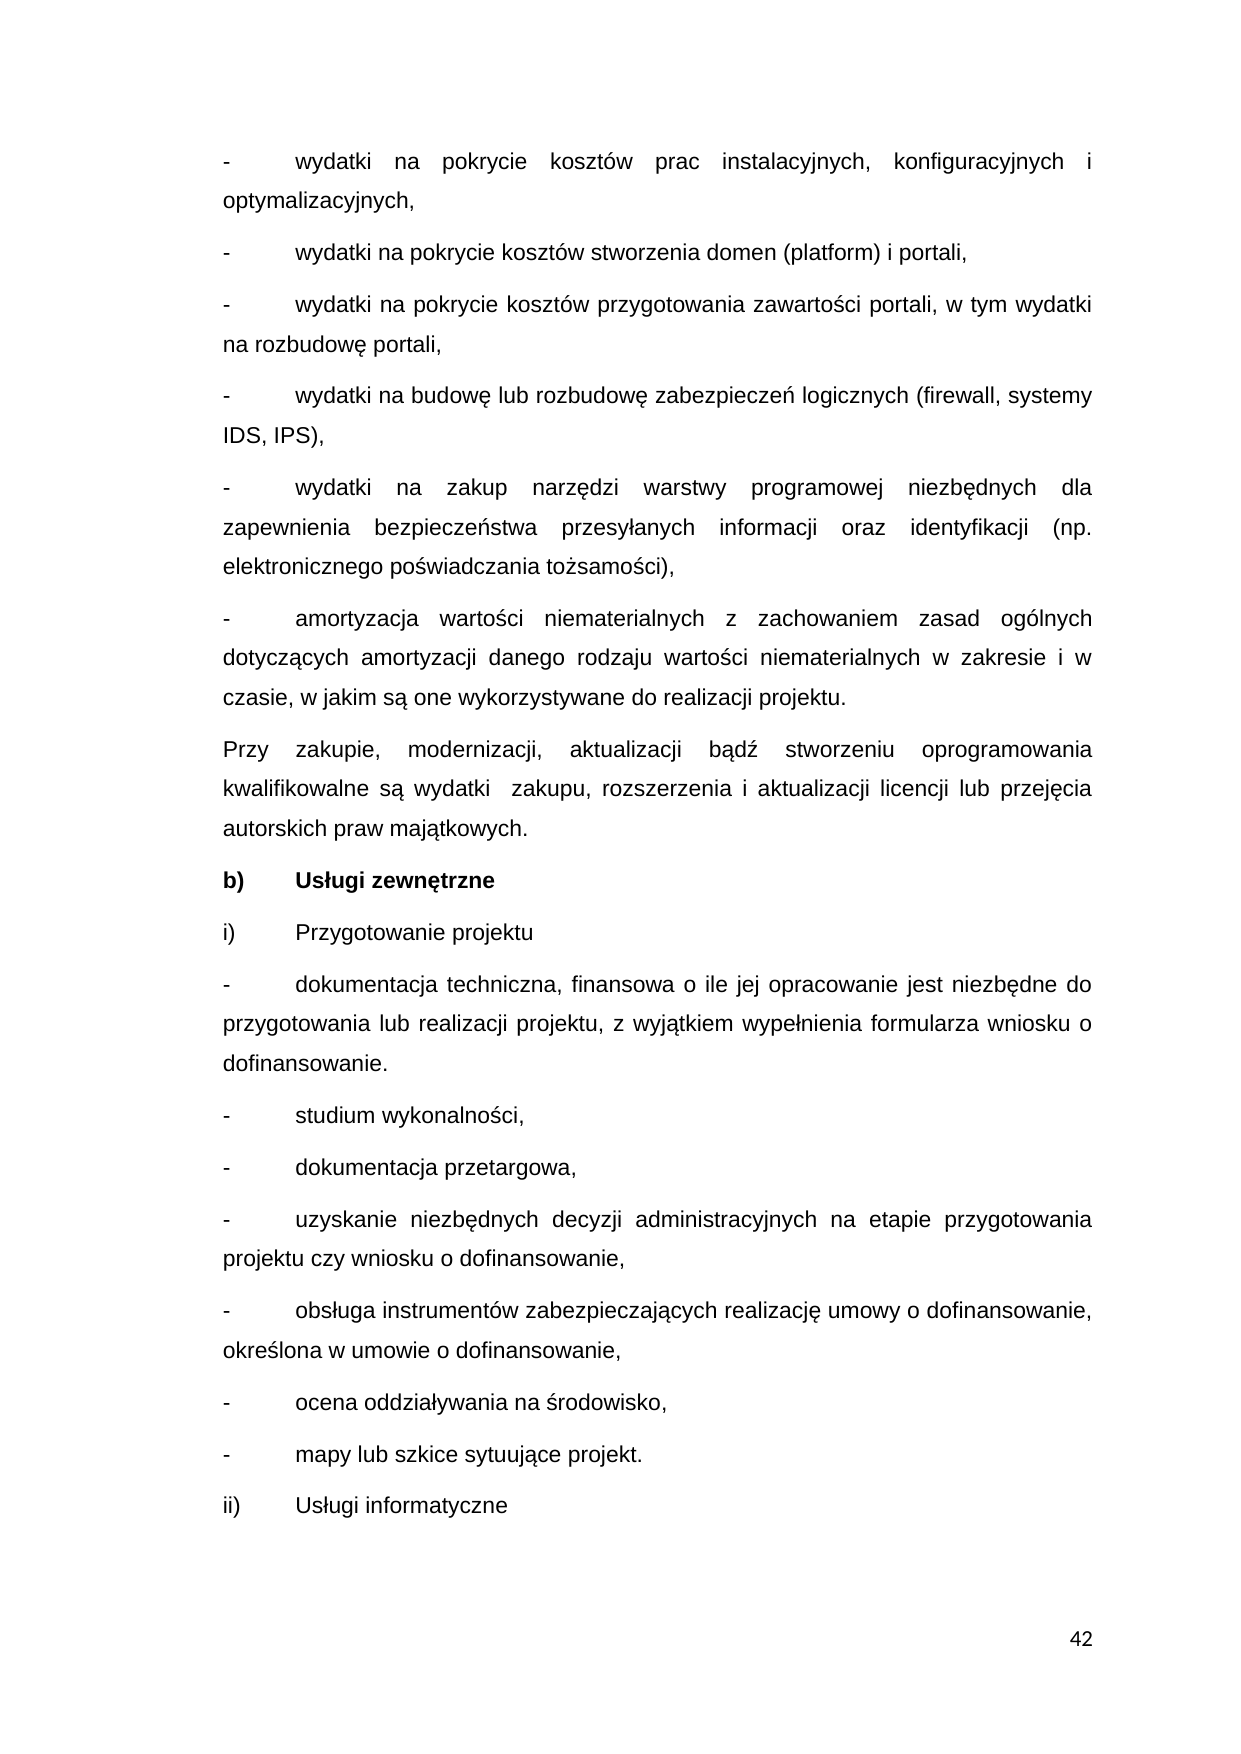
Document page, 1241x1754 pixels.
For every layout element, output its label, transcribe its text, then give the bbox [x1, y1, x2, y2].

text - wydatki na pokrycie kosztów stworzenia domen (platform) i portali, [223, 239, 1093, 265]
text - ocena oddziaływania na środowisko, [223, 1388, 1093, 1415]
text i) Przygotowanie projektu [223, 919, 1093, 945]
text - mapy lub szkice sytuujące projekt. [223, 1441, 1093, 1467]
text - amortyzacja wartości niematerialnych z zachowaniem zasad ogólnych dotyczących amortyzacji danego rodzaju wartości niematerialnych w zakresie i w czasie, w jakim są one wykorzystywane do realizacji projektu. [223, 605, 1093, 710]
text - obsługa instrumentów zabezpieczających realizację umowy o dofinansowanie, określona w umowie o dofinansowanie, [223, 1297, 1093, 1363]
text - wydatki na pokrycie kosztów przygotowania zawartości portali, w tym wydatki na rozbudowę portali, [223, 291, 1093, 357]
text - studium wykonalności, [223, 1102, 1093, 1128]
text - wydatki na pokrycie kosztów prac instalacyjnych, konfiguracyjnych i optymalizacyjnych, [223, 148, 1093, 213]
text ii) Usługi informatyczne [223, 1492, 1093, 1519]
text - wydatki na budowę lub rozbudowę zabezpieczeń logicznych (firewall, systemy IDS, IPS), [223, 382, 1093, 448]
text - uzyskanie niezbędnych decyzji administracyjnych na etapie przygotowania projektu czy wniosku o dofinansowanie, [223, 1206, 1093, 1271]
text - dokumentacja przetargowa, [223, 1154, 1093, 1180]
text - wydatki na zakup narzędzi warstwy programowej niezbędnych dla zapewnienia bezpieczeństwa przesyłanych informacji oraz identyfikacji (np. elektronicznego poświadczania tożsamości), [223, 474, 1093, 579]
text Przy zakupie, modernizacji, aktualizacji bądź stworzeniu oprogramowania kwalifikowalne są wydatki zakupu, rozszerzenia i aktualizacji licencji lub przejęcia autorskich praw majątkowych. [223, 736, 1093, 841]
text b) Usługi zewnętrzne [223, 867, 1093, 893]
text - dokumentacja techniczna, finansowa o ile jej opracowanie jest niezbędne do przygotowania lub realizacji projektu, z wyjątkiem wypełnienia formularza wniosku o dofinansowanie. [223, 971, 1093, 1076]
